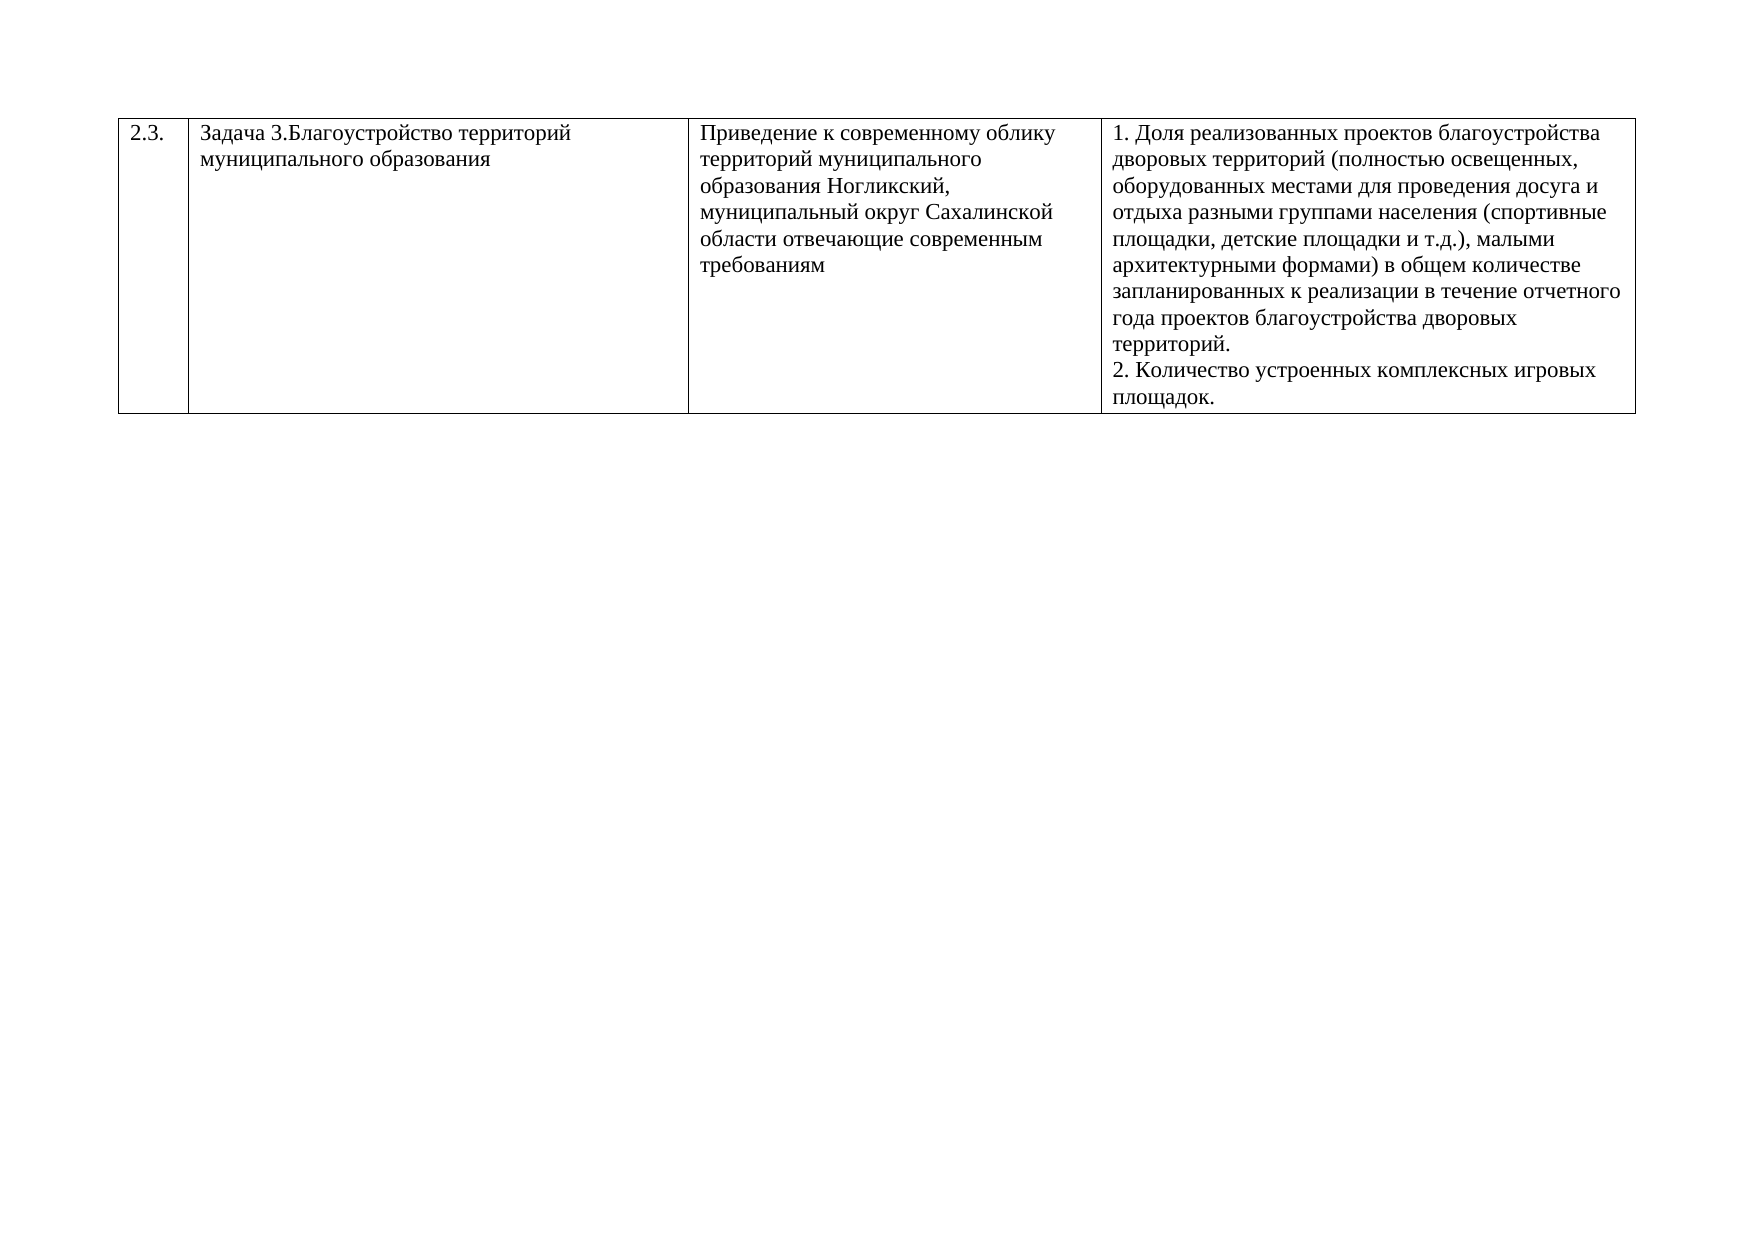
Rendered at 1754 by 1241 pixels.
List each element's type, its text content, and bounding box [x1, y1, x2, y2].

table_cell 2.3. [119, 119, 188, 412]
table_cell Задача 3.Благоустройство территорий муниципального образования [189, 119, 688, 412]
table_cell Приведение к современному облику территорий муниципального образования Ногликский, муниципальный округ Сахалинской области отвечающие современным требованиям [689, 119, 1101, 412]
table_cell 1. Доля реализованных проектов благоустройства дворовых территорий (полностью освещенных, оборудованных местами для проведения досуга и отдыха разными группами населения (спортивные площадки, детские площадки и т.д.), малыми архитектурными формами) в общем количестве запланированных к реализации в течение отчетного года проектов благоустройства дворовых территорий. 2. Количество устроенных комплексных игровых площадок. [1102, 119, 1635, 412]
